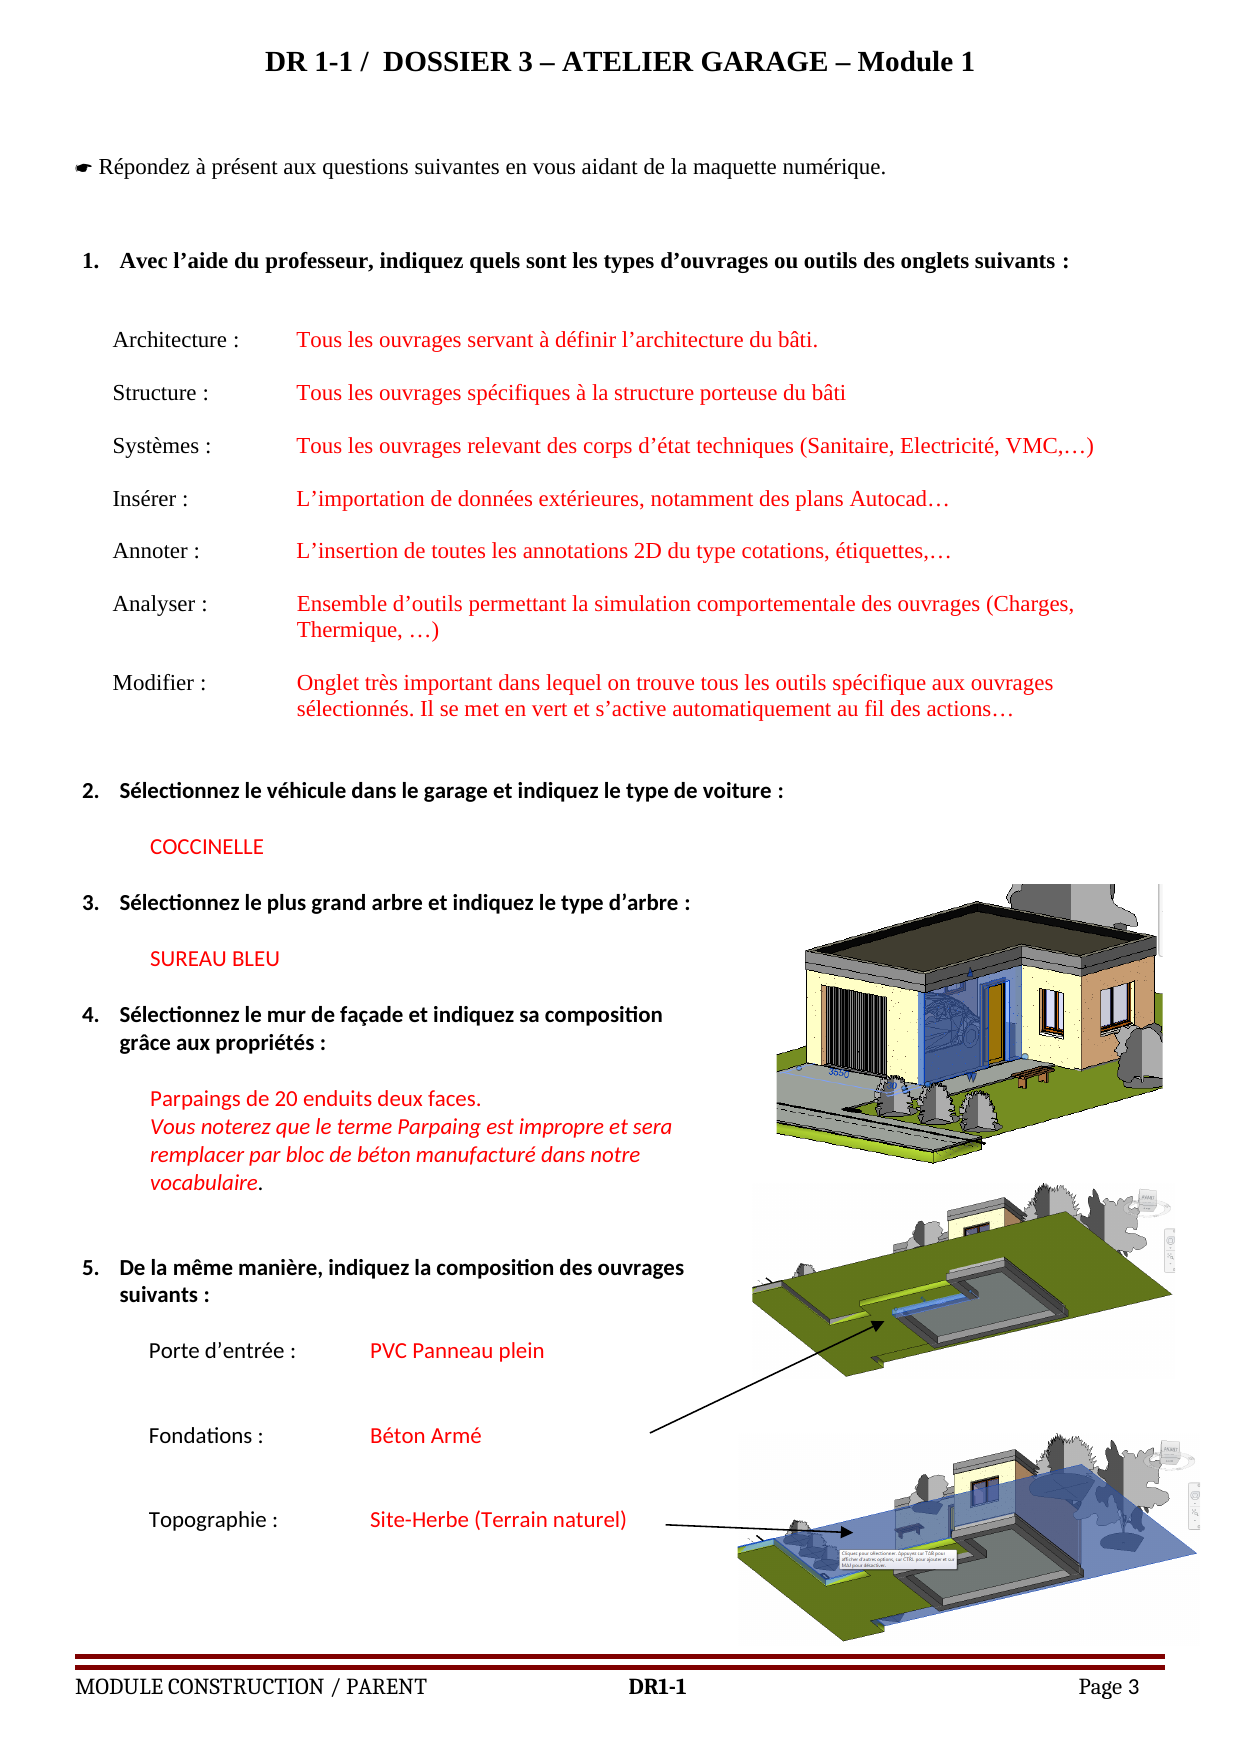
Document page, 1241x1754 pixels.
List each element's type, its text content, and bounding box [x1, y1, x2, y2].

text SUREAU BLEU [150, 944, 1165, 972]
text Systèmes : Tous les ouvrages relevant des corps d’état techniques (Sanitaire, Electricité, VMC,…) [112, 432, 1165, 458]
text Parpaings de 20 enduits deux faces. [150, 1084, 695, 1112]
text Architecture : Tous les ouvrages servant à définir l’architecture du bâti. [112, 327, 1165, 353]
list Avec l’aide du professeur, indiquez quels sont les types d’ouvrages ou outils des onglets suivants : [82, 247, 1165, 274]
text Fondations : Béton Armé [149, 1421, 695, 1449]
list Sélectionnez le mur de façade et indiquez sa composition grâce aux propriétés : [82, 1000, 695, 1056]
text Insérer : L’importation de données extérieures, notamment des plans Autocad… [112, 485, 1165, 511]
picture [776, 884, 1163, 888]
picture [737, 1433, 1200, 1646]
list De la même manière, indiquez la composition des ouvrages suivants : [82, 1253, 695, 1309]
text Annoter : L’insertion de toutes les annotations 2D du type cotations, étiquettes,… [112, 537, 1165, 564]
list Sélectionnez le véhicule dans le garage et indiquez le type de voiture : [82, 776, 1165, 804]
text Structure : Tous les ouvrages spécifiques à la structure porteuse du bâti [112, 379, 1165, 406]
text COCCINELLE [150, 832, 1165, 860]
text Modifier : Onglet très important dans lequel on trouve tous les outils spécifique aux ouvrages sélectionnés. Il se met en vert et s’active automatiquement au fil des actions… [112, 669, 1165, 722]
text Topographie : Site-Herbe (Terrain naturel) [75, 1505, 695, 1533]
text Porte d’entrée : PVC Panneau plein [149, 1337, 695, 1365]
text Répondez à présent aux questions suivantes en vous aidant de la maquette numérique. [75, 153, 1168, 179]
text Vous noterez que le terme Parpaing est impropre et sera remplacer par bloc de béton manufacturé dans notre vocabulaire. [150, 1112, 695, 1197]
text Analyser : Ensemble d’outils permettant la simulation comportementale des ouvrages (Charges, Thermique, …) [112, 590, 1165, 643]
picture [776, 972, 1163, 1165]
picture [776, 916, 1163, 944]
list Sélectionnez le plus grand arbre et indiquez le type d’arbre : [82, 888, 1165, 916]
picture [752, 1183, 1175, 1379]
